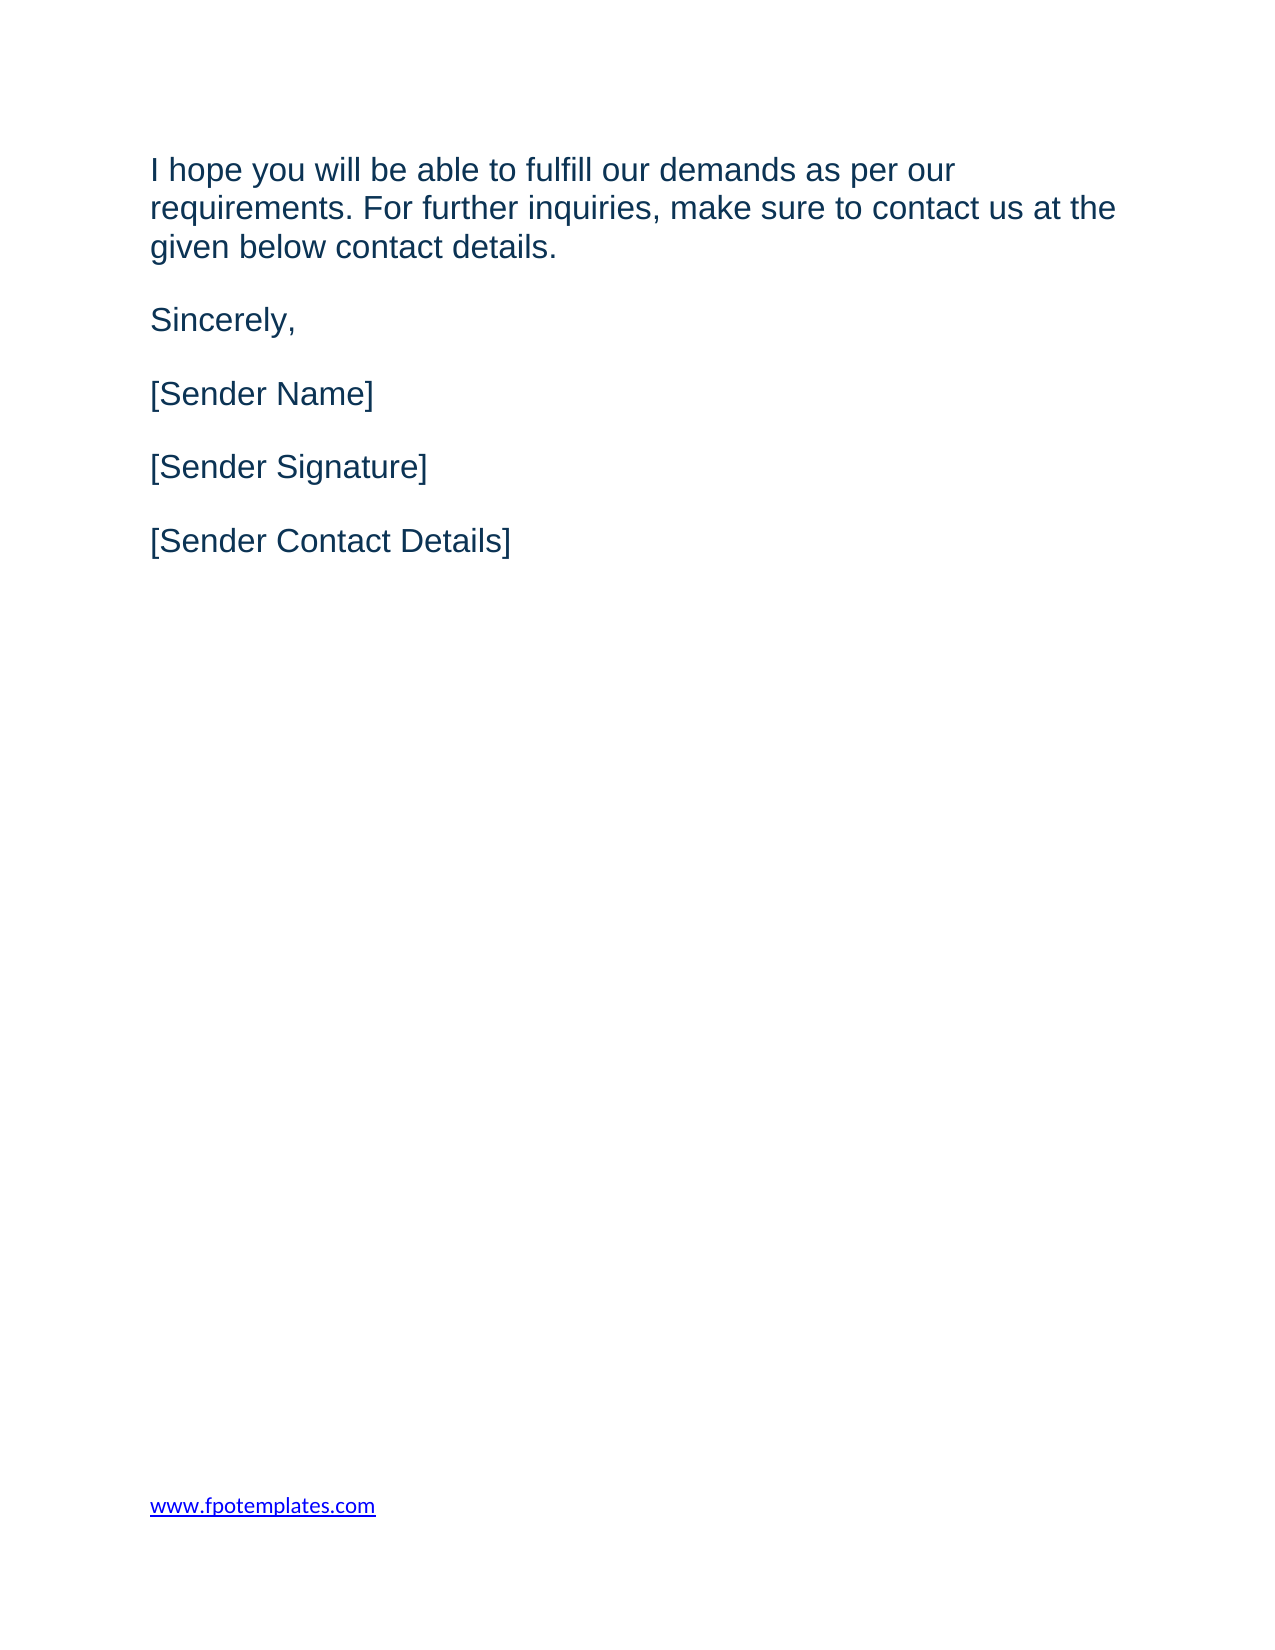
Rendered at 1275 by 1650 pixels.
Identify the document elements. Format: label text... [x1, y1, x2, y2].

text [Sender Signature] [150, 447, 1125, 486]
text [Sender Contact Details] [150, 521, 1125, 559]
text Sincerely, [150, 300, 1125, 339]
text I hope you will be able to fulfill our demands as per our requirements. For further inquiries, make sure to contact us at the given below contact details. [150, 150, 1125, 265]
text [Sender Name] [150, 374, 1125, 412]
